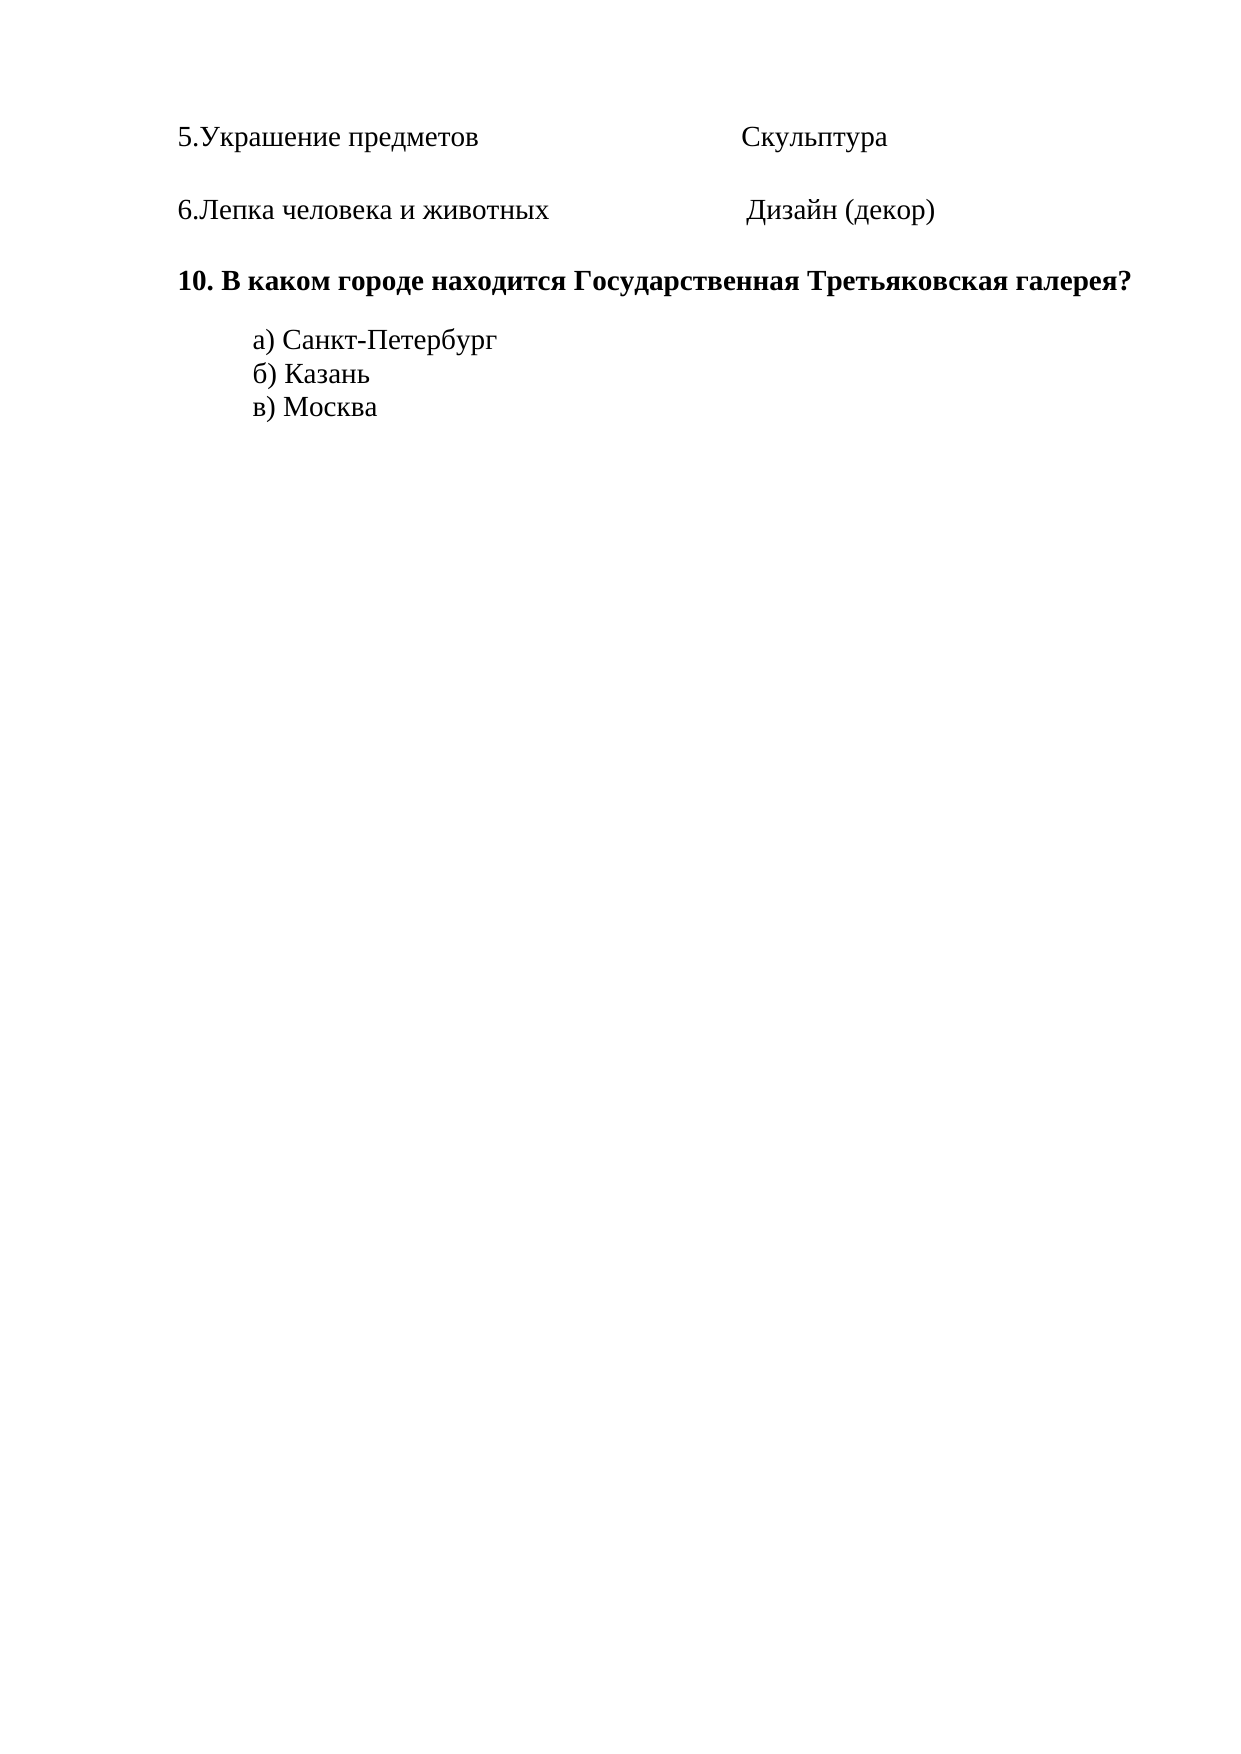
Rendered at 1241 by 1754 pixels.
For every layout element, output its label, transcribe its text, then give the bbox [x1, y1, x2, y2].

text 10. В каком городе находится Государственная Третьяковская галерея? [177, 263, 1152, 297]
text 5.Украшение предметов Скульптура [177, 118, 1152, 153]
text а) Санкт-Петербург [252, 322, 1152, 356]
text б) Казань [252, 356, 1152, 389]
text 6.Лепка человека и животных Дизайн (декор) [177, 191, 1152, 226]
text в) Москва [252, 389, 1152, 423]
